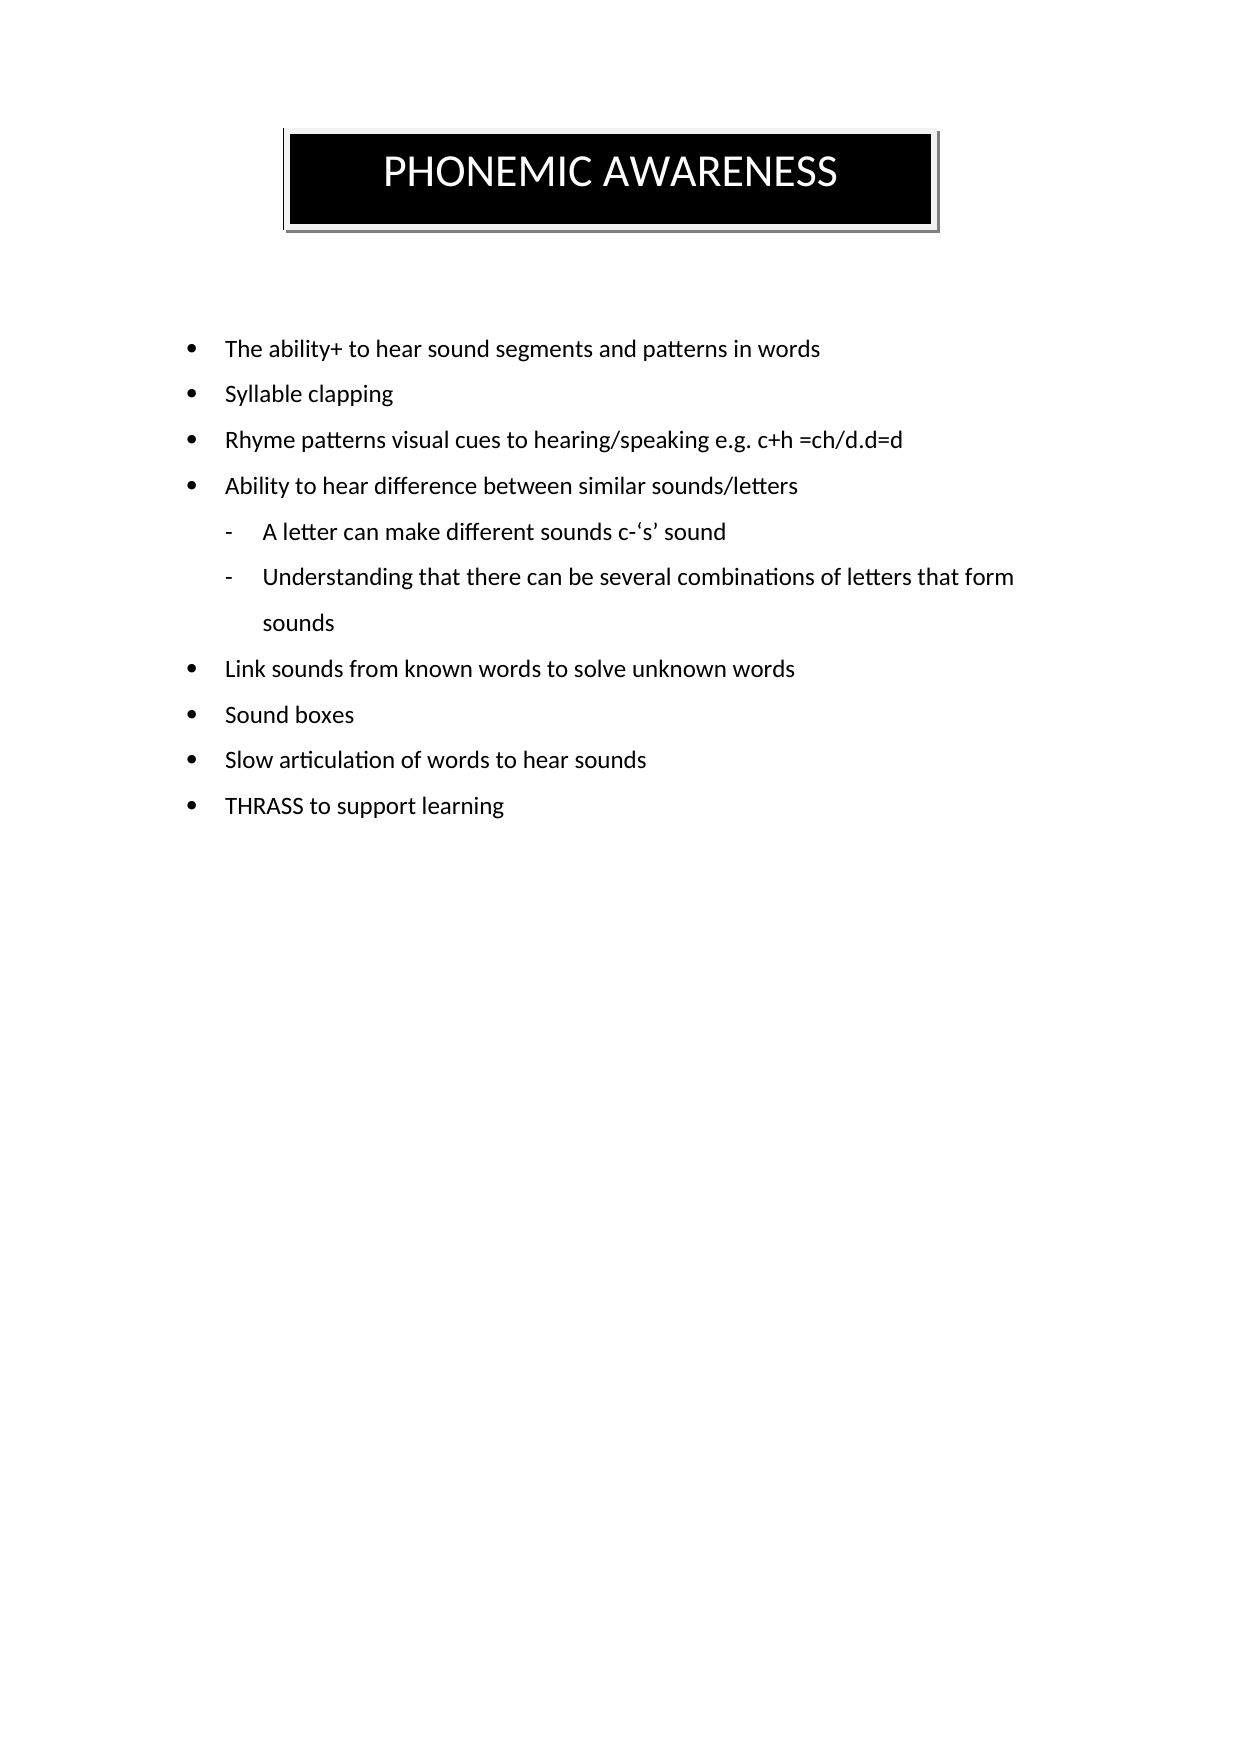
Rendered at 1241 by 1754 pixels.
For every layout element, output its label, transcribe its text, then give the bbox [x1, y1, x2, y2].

list Sound boxes [187, 699, 1090, 729]
list A letter can make different sounds c-‘s’ sound [225, 516, 1090, 546]
list Syllable clapping [187, 379, 1090, 409]
list THRASS to support learning [187, 790, 1090, 821]
list Slow articulation of words to hear sounds [187, 744, 1090, 775]
list Rhyme patterns visual cues to hearing/speaking e.g. c+h =ch/d.d=d [187, 424, 1090, 455]
list The ability+ to hear sound segments and patterns in words [187, 333, 1090, 363]
list Link sounds from known words to solve unknown words [187, 653, 1090, 683]
list Understanding that there can be several combinations of letters that form sounds [225, 562, 1090, 638]
list Ability to hear difference between similar sounds/letters [187, 470, 1090, 501]
